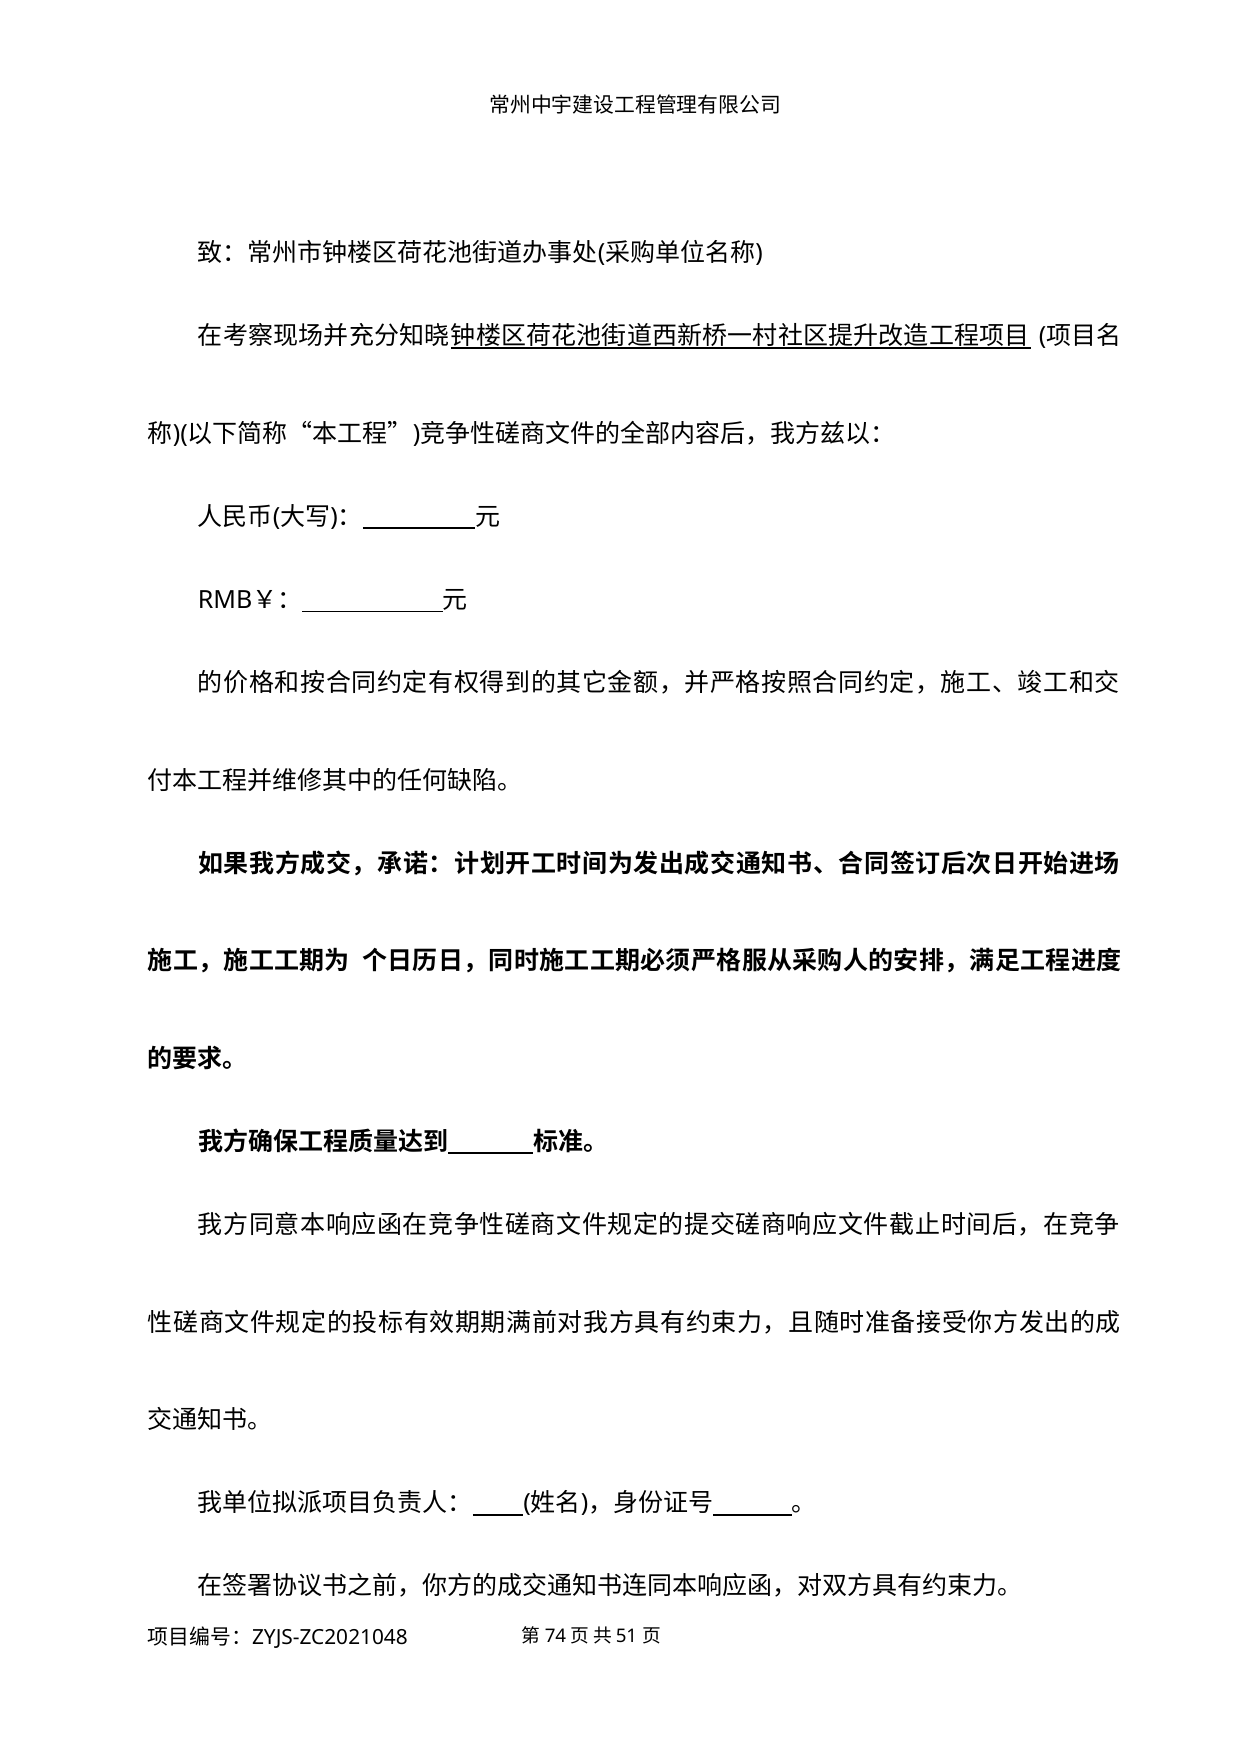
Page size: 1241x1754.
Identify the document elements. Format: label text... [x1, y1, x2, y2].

text RMB￥： 元 [148, 565, 1122, 630]
text 致：常州市钟楼区荷花池街道办事处(采购单位名称) [148, 218, 1122, 283]
text 我方确保工程质量达到 标准。 [148, 1107, 1122, 1172]
text 我单位拟派项目负责人： (姓名)，身份证号 。 [148, 1468, 1122, 1533]
text 的价格和按合同约定有权得到的其它金额，并严格按照合同约定，施工、竣工和交付本工程并维修其中的任何缺陷。 [148, 648, 1122, 811]
text 我方同意本响应函在竞争性磋商文件规定的提交磋商响应文件截止时间后，在竞争性磋商文件规定的投标有效期期满前对我方具有约束力，且随时准备接受你方发出的成交通知书。 [148, 1190, 1122, 1450]
text 在考察现场并充分知晓钟楼区荷花池街道西新桥一村社区提升改造工程项目 (项目名称)(以下简称“本工程”)竞争性磋商文件的全部内容后，我方兹以： [148, 301, 1122, 464]
text 在签署协议书之前，你方的成交通知书连同本响应函，对双方具有约束力。 [148, 1551, 1122, 1616]
text 如果我方成交，承诺：计划开工时间为发出成交通知书、合同签订后次日开始进场施工，施工工期为 个日历日，同时施工工期必须严格服从采购人的安排，满足工程进度的要求。 [148, 829, 1122, 1089]
text 人民币(大写)： 元 [148, 482, 1122, 547]
